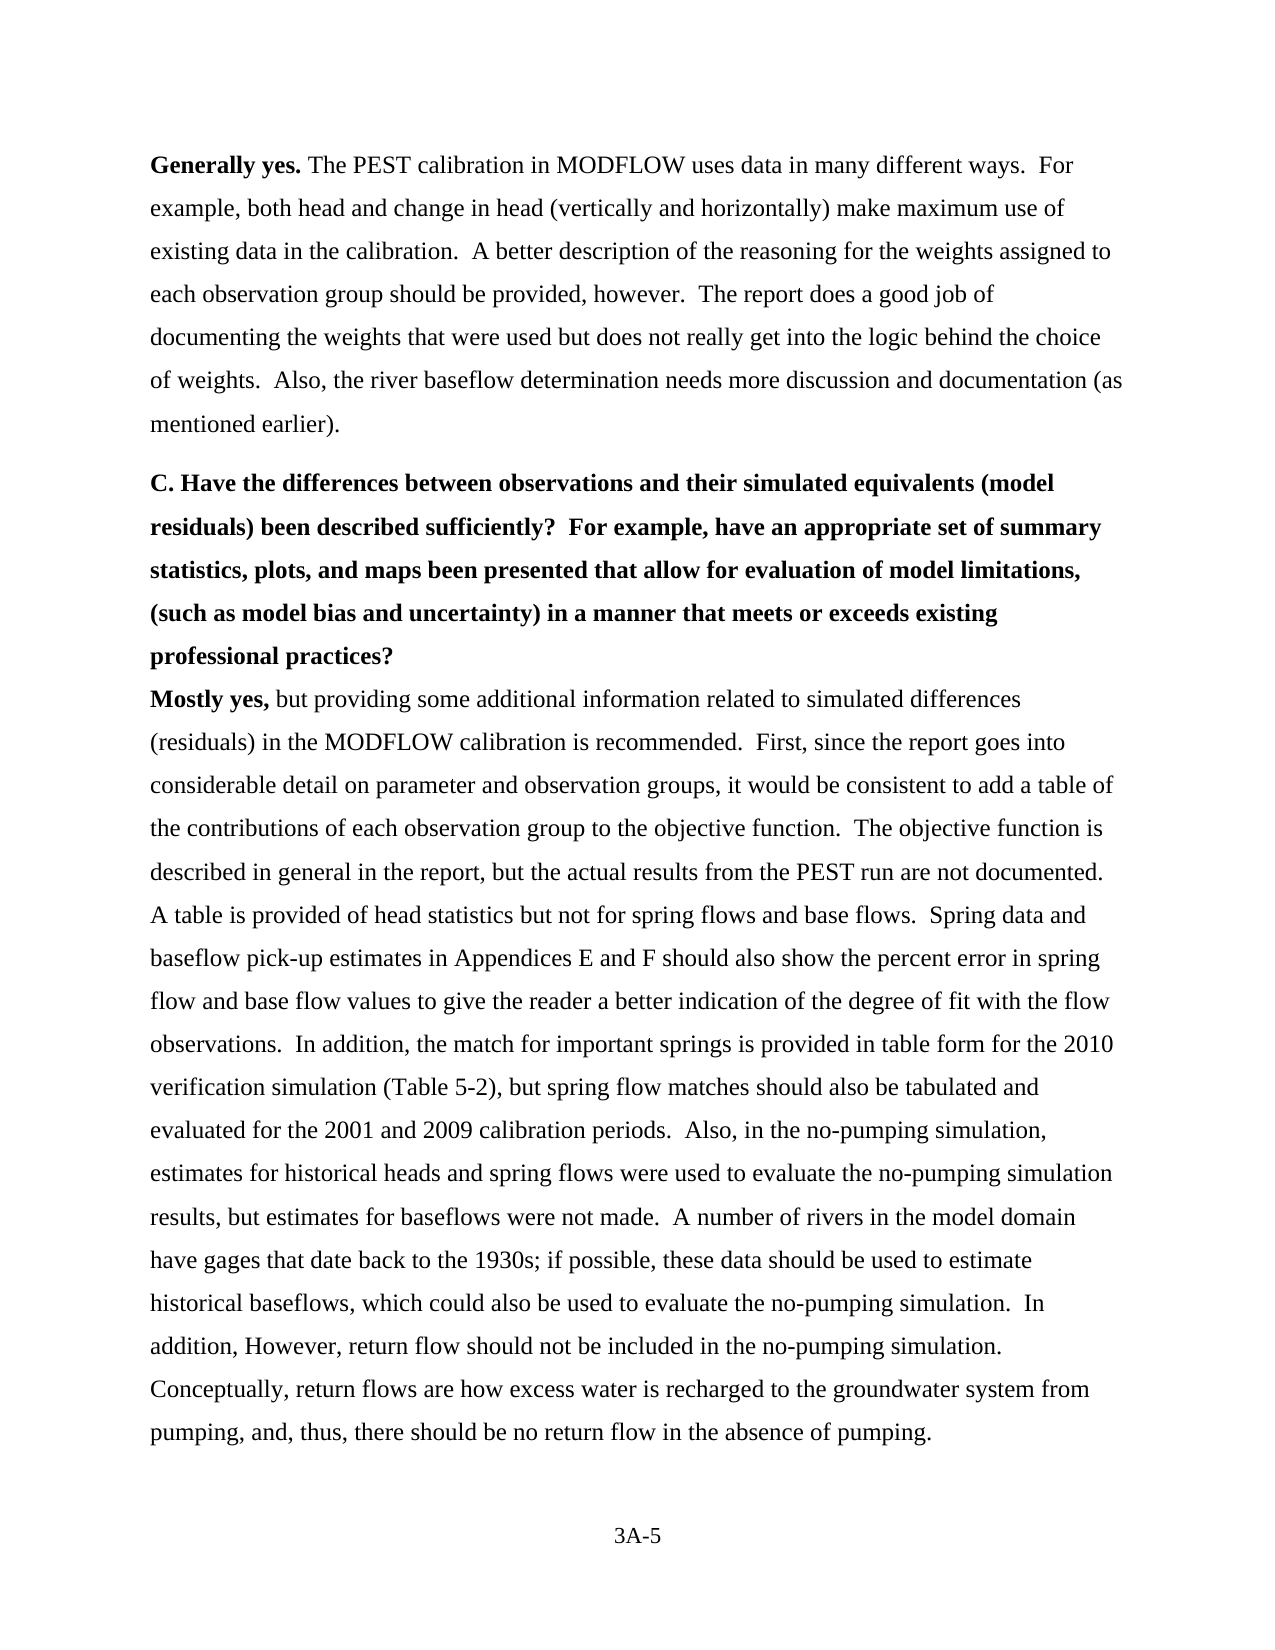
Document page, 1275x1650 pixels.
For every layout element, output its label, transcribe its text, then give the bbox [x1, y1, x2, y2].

text Generally yes. The PEST calibration in MODFLOW uses data in many different ways. For example, both head and change in head (vertically and horizontally) make maximum use of existing data in the calibration. A better description of the reasoning for the weights assigned to each observation group should be provided, however. The report does a good job of documenting the weights that were used but does not really get into the logic behind the choice of weights. Also, the river baseflow determination needs more discussion and documentation (as mentioned earlier). [150, 150, 1125, 437]
text C. Have the differences between observations and their simulated equivalents (model [150, 468, 1125, 497]
text residuals) been described sufficiently? For example, have an appropriate set of summary statistics, plots, and maps been presented that allow for evaluation of model limitations, (such as model bias and uncertainty) in a manner that meets or exceeds existing professional practices? [150, 512, 1125, 670]
text Mostly yes, but providing some additional information related to simulated differences (residuals) in the MODFLOW calibration is recommended. First, since the report goes into considerable detail on parameter and observation groups, it would be consistent to add a table of the contributions of each observation group to the objective function. The objective function is described in general in the report, but the actual results from the PEST run are not documented. A table is provided of head statistics but not for spring flows and base flows. Spring data and baseflow pick-up estimates in Appendices E and F should also show the percent error in spring flow and base flow values to give the reader a better indication of the degree of fit with the flow observations. In addition, the match for important springs is provided in table form for the 2010 verification simulation (Table 5-2), but spring flow matches should also be tabulated and evaluated for the 2001 and 2009 calibration periods. Also, in the no-pumping simulation, estimates for historical heads and spring flows were used to evaluate the no-pumping simulation results, but estimates for baseflows were not made. A number of rivers in the model domain have gages that date back to the 1930s; if possible, these data should be used to estimate historical baseflows, which could also be used to evaluate the no-pumping simulation. In addition, However, return flow should not be included in the no-pumping simulation. Conceptually, return flows are how excess water is recharged to the groundwater system from pumping, and, thus, there should be no return flow in the absence of pumping. [150, 684, 1125, 1446]
